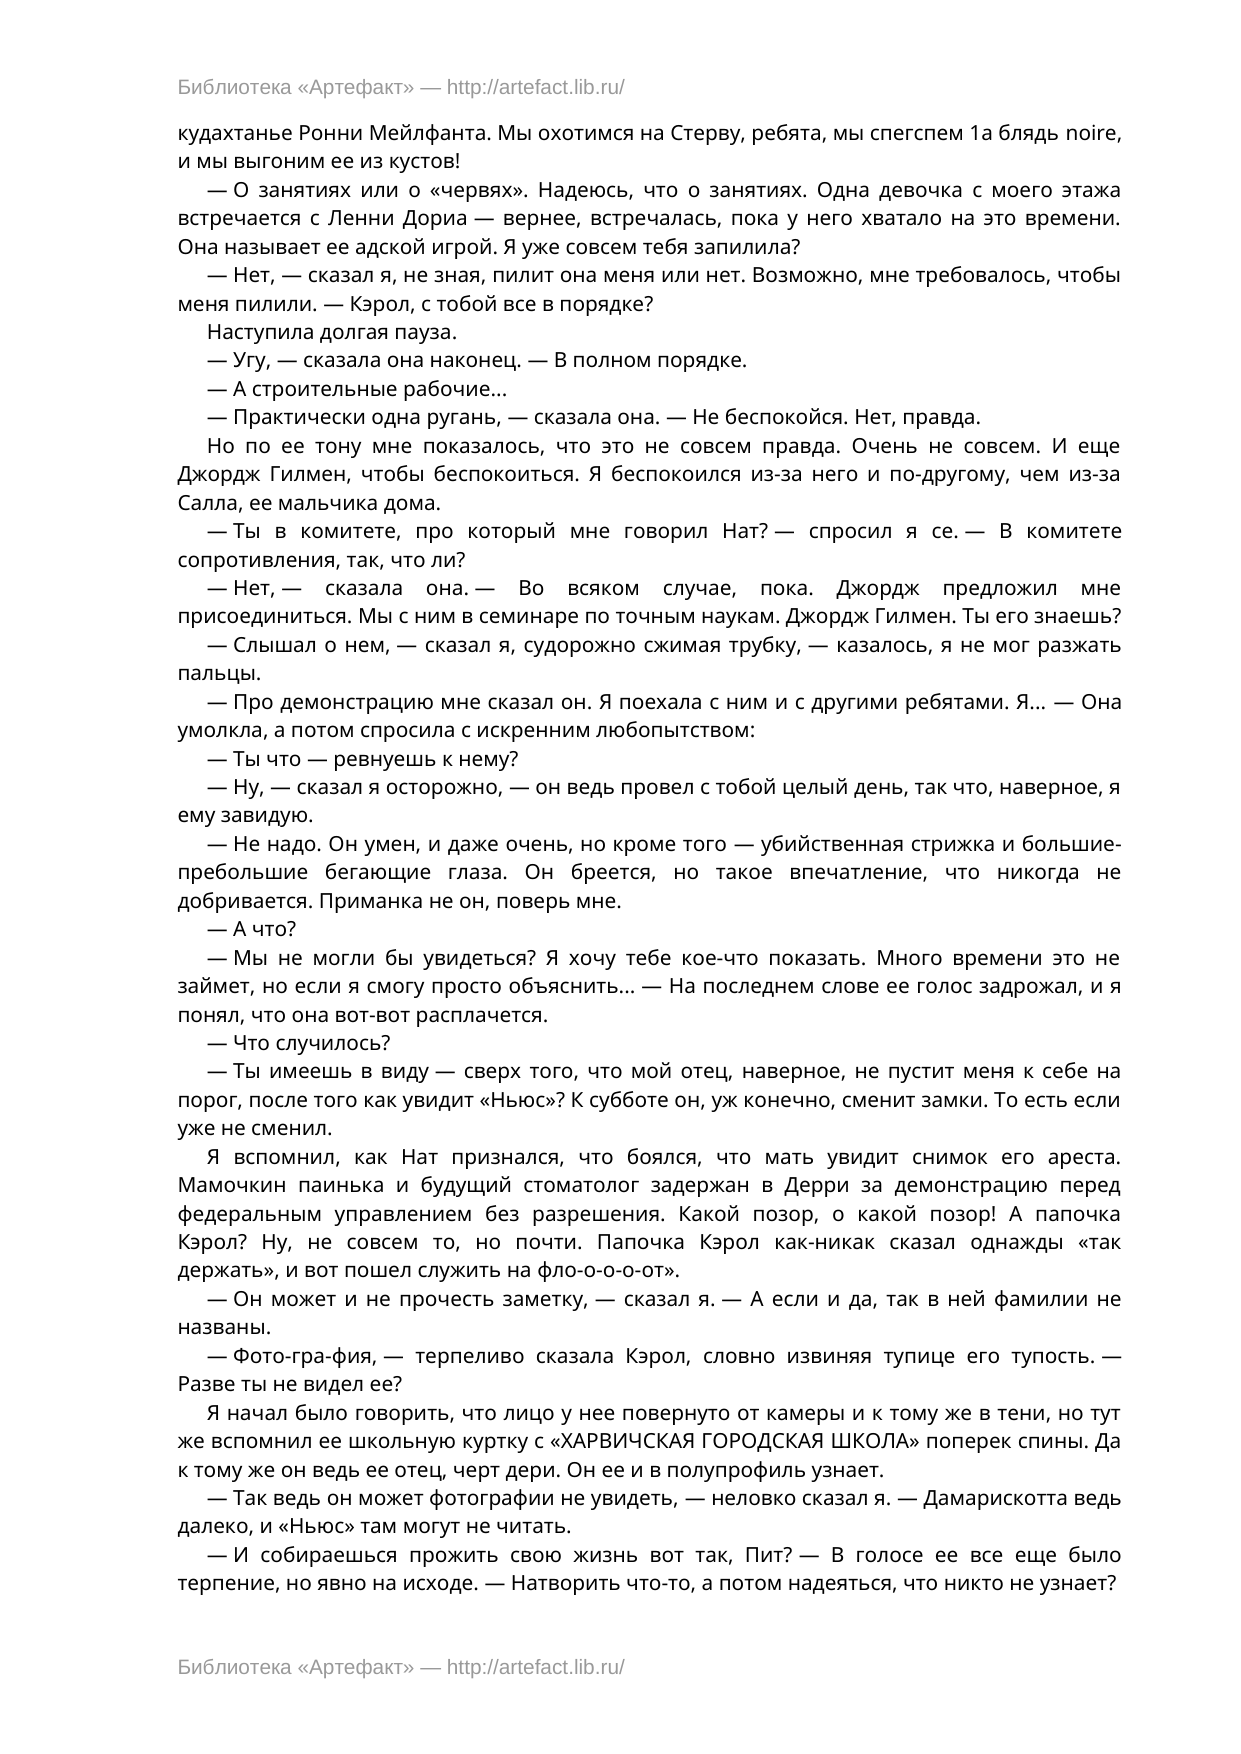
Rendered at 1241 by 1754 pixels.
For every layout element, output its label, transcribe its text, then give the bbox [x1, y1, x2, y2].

text — Мы не могли бы увидеться? Я хочу тебе кое-что показать. Много времени это не займет, но если я смогу просто объяснить... — На последнем слове ее голос задрожал, и я понял, что она вот-вот расплачется. [177, 943, 1122, 1028]
text Я начал было говорить, что лицо у нее повернуто от камеры и к тому же в тени, но тут же вспомнил ее школьную куртку с «ХАРВИЧСКАЯ ГОРОДСКАЯ ШКОЛА» поперек спины. Да к тому же он ведь ее отец, черт дери. Он ее и в полупрофиль узнает. [177, 1398, 1122, 1483]
text Но по ее тону мне показалось, что это не совсем правда. Очень не совсем. И еще Джордж Гилмен, чтобы беспокоиться. Я беспокоился из-за него и по-другому, чем из-за Салла, ее мальчика дома. [177, 431, 1122, 516]
text — Практически одна ругань, — сказала она. — Не беспокойся. Нет, правда. [177, 402, 1122, 431]
text — А что? [177, 914, 1122, 943]
text — Фото-гра-фия, — терпеливо сказала Кэрол, словно извиняя тупице его тупость. — Разве ты не видел ее? [177, 1341, 1122, 1398]
text — И собираешься прожить свою жизнь вот так, Пит? — В голосе ее все еще было терпение, но явно на исходе. — Натворить что-то, а потом надеяться, что никто не узнает? [177, 1540, 1122, 1597]
text — Не надо. Он умен, и даже очень, но кроме того — убийственная стрижка и большие-пребольшие бегающие глаза. Он бреется, но такое впечатление, что никогда не добривается. Приманка не он, поверь мне. [177, 829, 1122, 914]
text — А строительные рабочие... [177, 374, 1122, 402]
text — Так ведь он может фотографии не увидеть, — неловко сказал я. — Дамарискотта ведь далеко, и «Ньюс» там могут не читать. [177, 1483, 1122, 1540]
text — О занятиях или о «червях». Надеюсь, что о занятиях. Одна девочка с моего этажа встречается с Ленни Дориа — вернее, встречалась, пока у него хватало на это времени. Она называет ее адской игрой. Я уже совсем тебя запилила? [177, 175, 1122, 260]
text — Ты имеешь в виду — сверх того, что мой отец, наверное, не пустит меня к себе на порог, после того как увидит «Ньюс»? К субботе он, уж конечно, сменит замки. То есть если уже не сменил. [177, 1057, 1122, 1142]
text — Ну, — сказал я осторожно, — он ведь провел с тобой целый день, так что, наверное, я ему завидую. [177, 772, 1122, 829]
text — Угу, — сказала она наконец. — В полном порядке. [177, 346, 1122, 374]
text — Он может и не прочесть заметку, — сказал я. — А если и да, так в ней фамилии не названы. [177, 1284, 1122, 1341]
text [177, 118, 1122, 175]
text — Нет, — сказала она. — Во всяком случае, пока. Джордж предложил мне присоединиться. Мы с ним в семинаре по точным наукам. Джордж Гилмен. Ты его знаешь? [177, 573, 1122, 630]
text — Что случилось? [177, 1028, 1122, 1057]
text — Нет, — сказал я, не зная, пилит она меня или нет. Возможно, мне требовалось, чтобы меня пилили. — Кэрол, с тобой все в порядке? [177, 260, 1122, 317]
text — Ты что — ревнуешь к нему? [177, 744, 1122, 772]
text Наступила долгая пауза. [177, 317, 1122, 346]
text — Ты в комитете, про который мне говорил Нат? — спросил я се. — В комитете сопротивления, так, что ли? [177, 516, 1122, 573]
text Я вспомнил, как Нат признался, что боялся, что мать увидит снимок его ареста. Мамочкин паинька и будущий стоматолог задержан в Дерри за демонстрацию перед федеральным управлением без разрешения. Какой позор, о какой позор! А папочка Кэрол? Ну, не совсем то, но почти. Папочка Кэрол как-никак сказал однажды «так держать», и вот пошел служить на фло-о-о-о-от». [177, 1142, 1122, 1284]
text — Слышал о нем, — сказал я, судорожно сжимая трубку, — казалось, я не мог разжать пальцы. [177, 630, 1122, 687]
text — Про демонстрацию мне сказал он. Я поехала с ним и с другими ребятами. Я... — Она умолкла, а потом спросила с искренним любопытством: [177, 687, 1122, 744]
